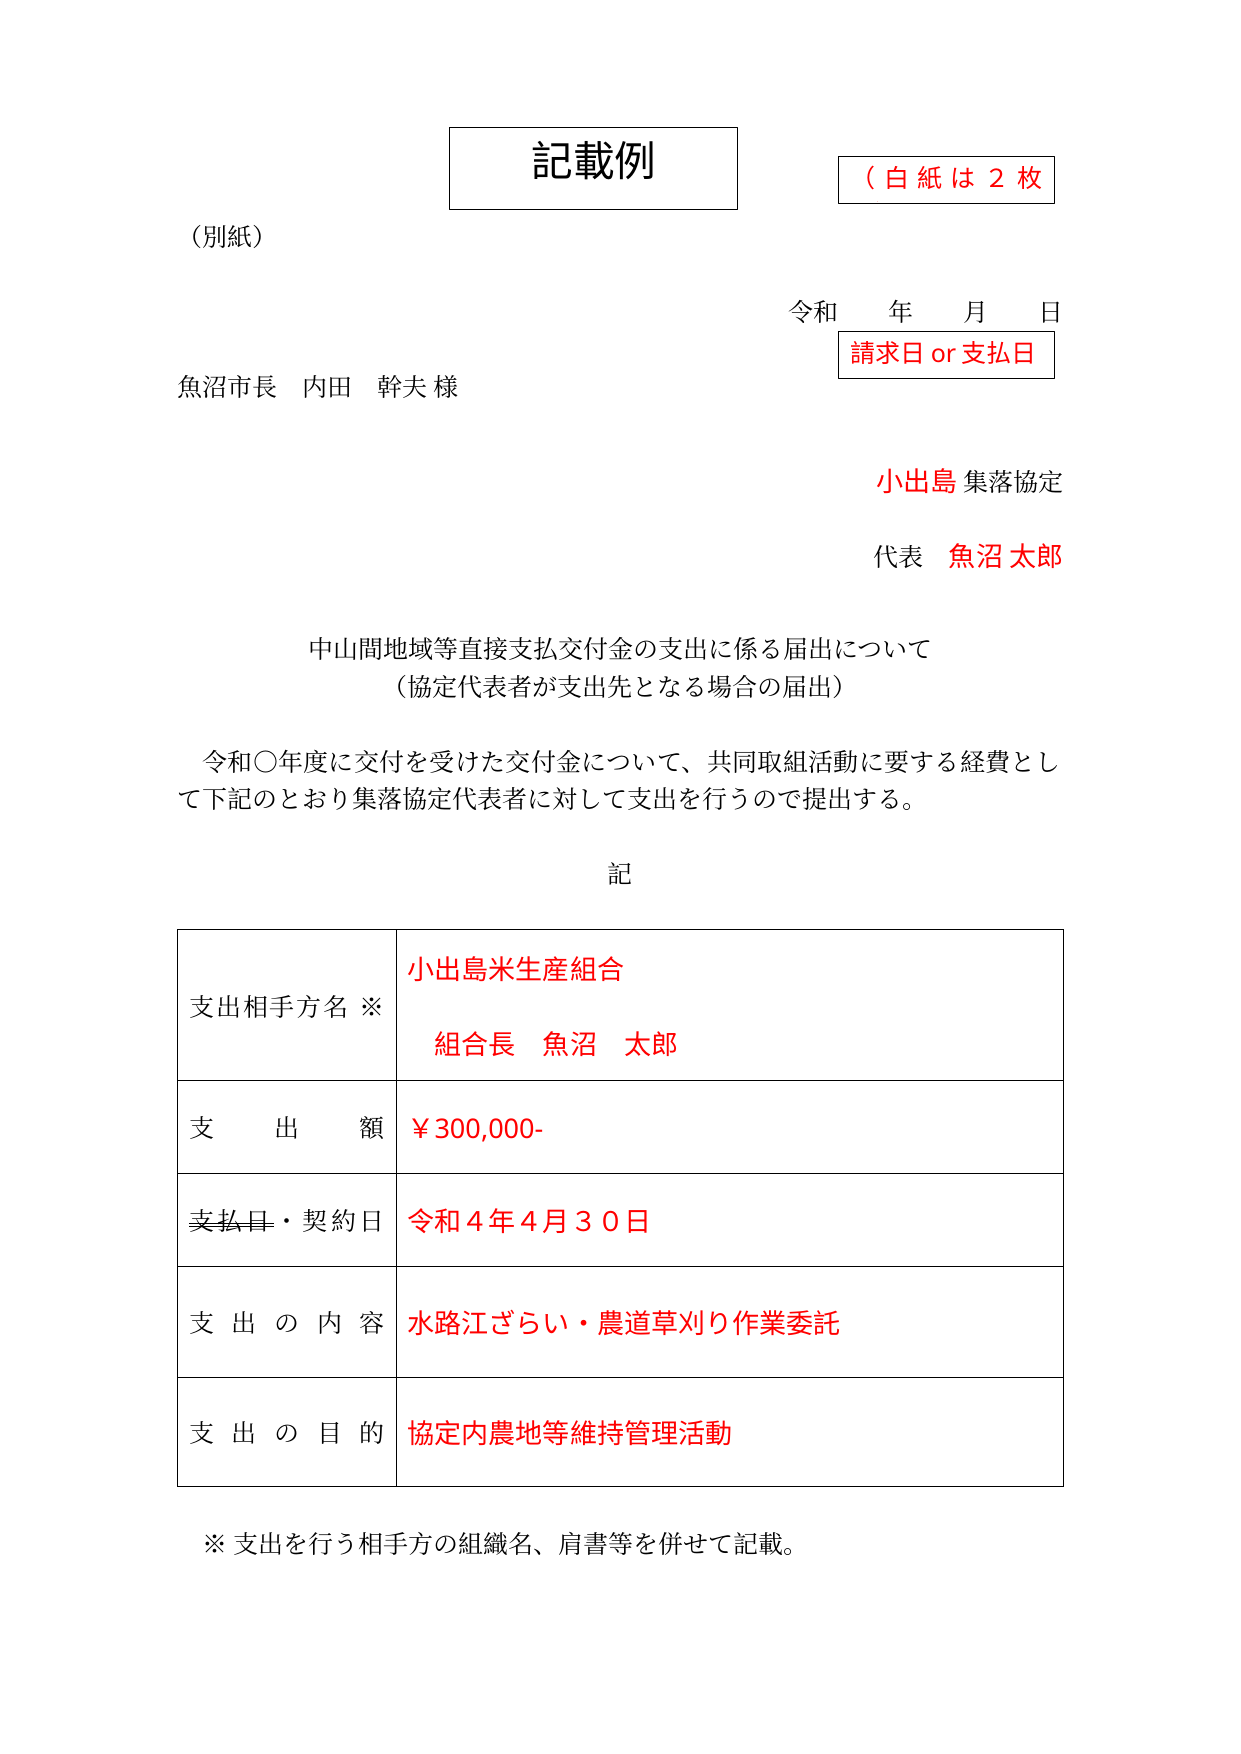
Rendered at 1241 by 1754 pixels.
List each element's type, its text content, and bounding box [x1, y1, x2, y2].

table_header 小出島米生産組合 組合長 魚沼 太郎 [397, 930, 1063, 1080]
text 令和○年度に交付を受けた交付金について、共同取組活動に要する経費として下記のとおり集落協定代表者に対して支出を行うので提出する。 [177, 742, 1063, 817]
table_header 支出相手方名 ※ [178, 930, 396, 1080]
table_cell 支払日・契約日 [178, 1174, 396, 1266]
table_cell 支出額 [178, 1081, 396, 1173]
table_cell 支出の目的 [178, 1378, 396, 1486]
text 記 [177, 854, 1063, 892]
table_cell ￥300,000- [397, 1081, 1063, 1173]
table_cell 支出の内容 [178, 1267, 396, 1377]
text 小出島 集落協定 [177, 442, 1063, 517]
table_cell 水路江ざらい・農道草刈り作業委託 [397, 1267, 1063, 1377]
table_cell 協定内農地等維持管理活動 [397, 1378, 1063, 1486]
text 令和 年 月 日 [177, 292, 1063, 329]
table_cell 令和４年４月３０日 [397, 1174, 1063, 1266]
text （別紙） [177, 217, 1063, 254]
text 代表 魚沼 太郎 [177, 517, 1063, 592]
text ※ 支出を行う相手方の組織名、肩書等を併せて記載。 [177, 1524, 1063, 1562]
text （協定代表者が支出先となる場合の届出） [177, 667, 1063, 704]
text 魚沼市長 内田 幹夫 様 [177, 367, 1063, 404]
text 中山間地域等直接支払交付金の支出に係る届出について [177, 629, 1063, 667]
